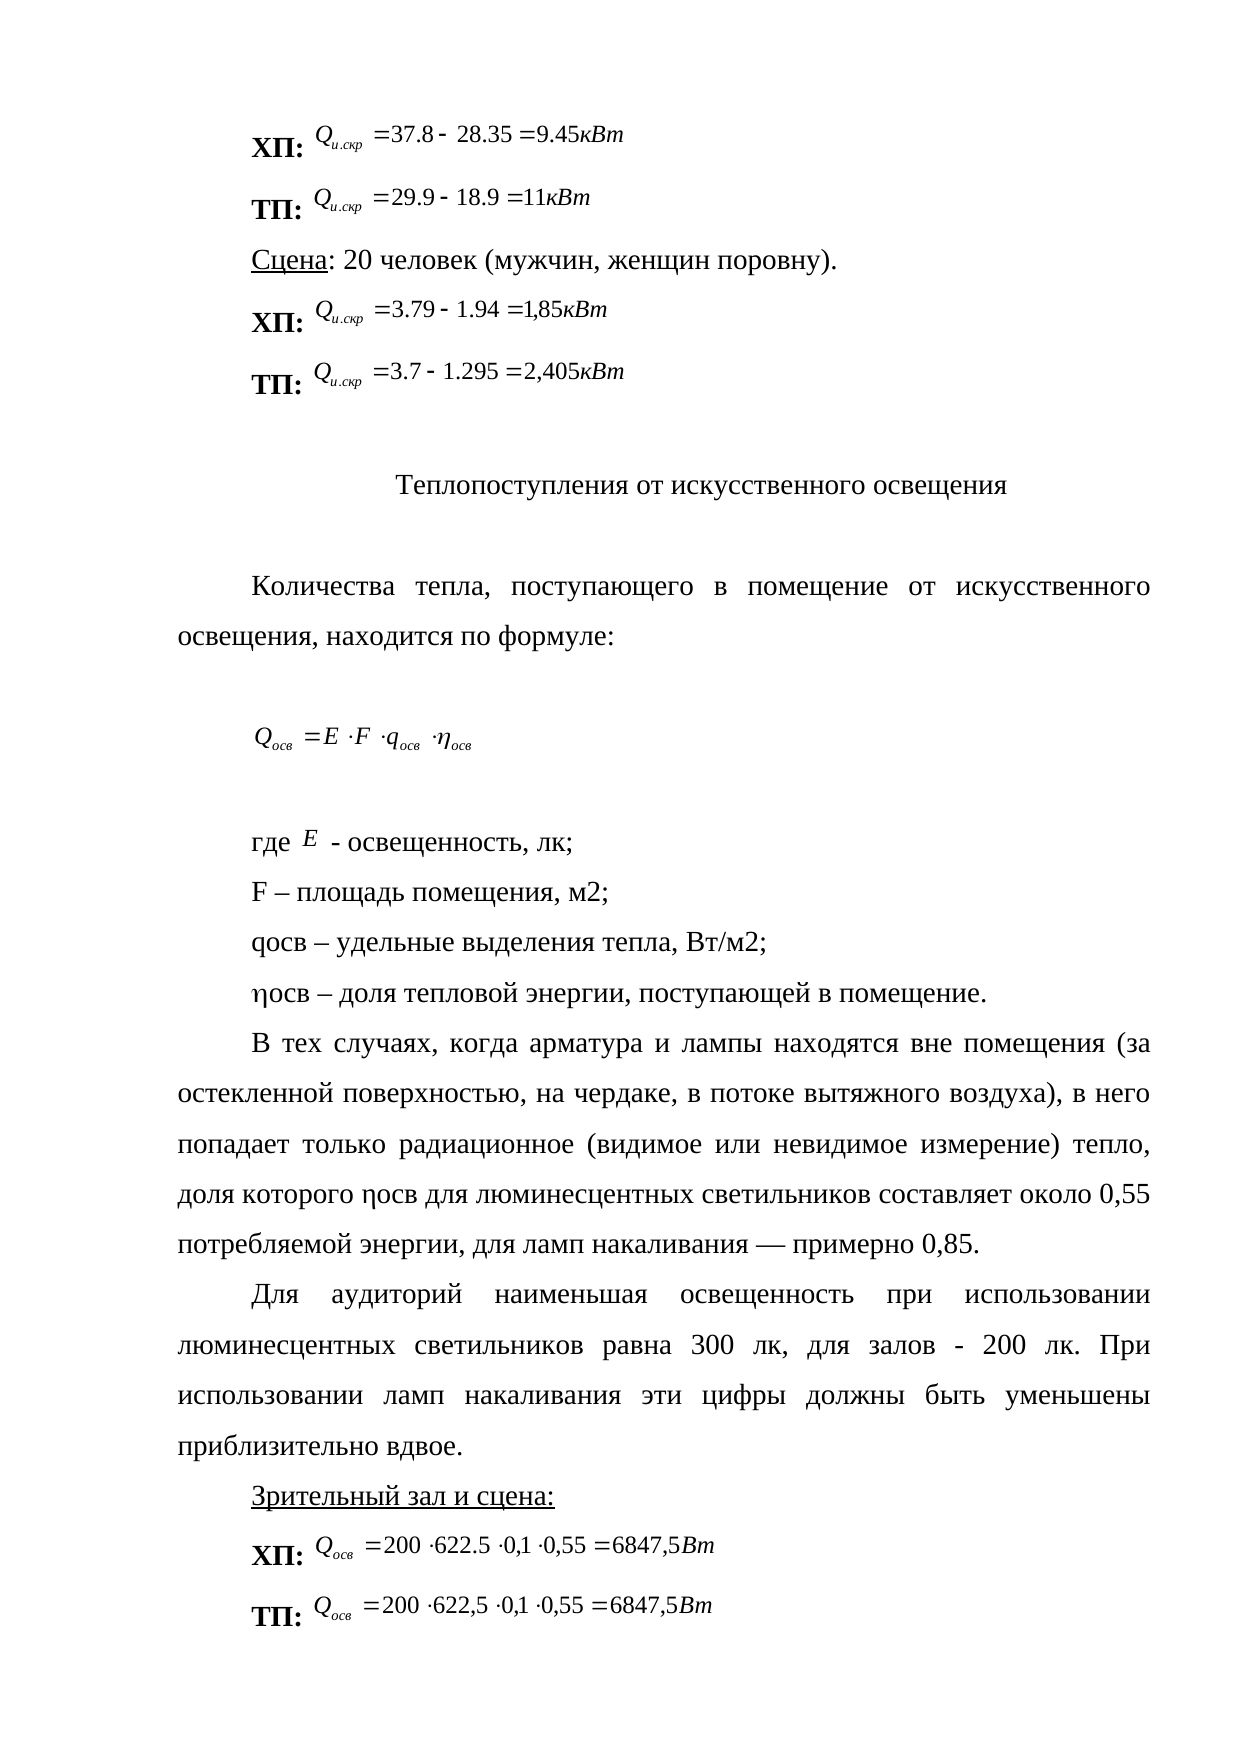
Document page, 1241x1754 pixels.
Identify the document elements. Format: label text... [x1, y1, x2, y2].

text Зрительный зал и сцена: [177, 1478, 1152, 1511]
text Количества тепла, поступающего в помещение от искусственного освещения, находится по формуле: [177, 568, 1152, 652]
text ТП: [177, 180, 1152, 226]
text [177, 242, 1152, 276]
text где - освещенность, лк; [177, 824, 1152, 857]
text Теплопоступления от искусственного освещения [177, 467, 1152, 501]
text ХП: [177, 1528, 1152, 1572]
text qосв – удельные выделения тепла, Вт/м2; [177, 924, 1152, 958]
text Для аудиторий наименьшая освещенность при использовании люминесцентных светильников равна 300 лк, для залов - 200 лк. При использовании ламп накаливания эти цифры должны быть уменьшены приблизительно вдвое. [177, 1277, 1152, 1461]
text В тех случаях, когда арматура и лампы находятся вне помещения (за остекленной поверхностью, на чердаке, в потоке вытяжного воздуха), в него попадает только радиационное (видимое или невидимое измерение) тепло, доля которого ηосв для люминесцентных светильников составляет около 0,55 потребляемой энергии, для ламп накаливания — примерно 0,85. [177, 1025, 1152, 1260]
text F – площадь помещения, м2; [177, 874, 1152, 908]
text осв – доля тепловой энергии, поступающей в помещение. [177, 975, 1152, 1008]
text ТП: [177, 1589, 1152, 1633]
text ХП: [177, 118, 1152, 163]
text ТП: [177, 355, 1152, 400]
text ХП: [177, 293, 1152, 338]
